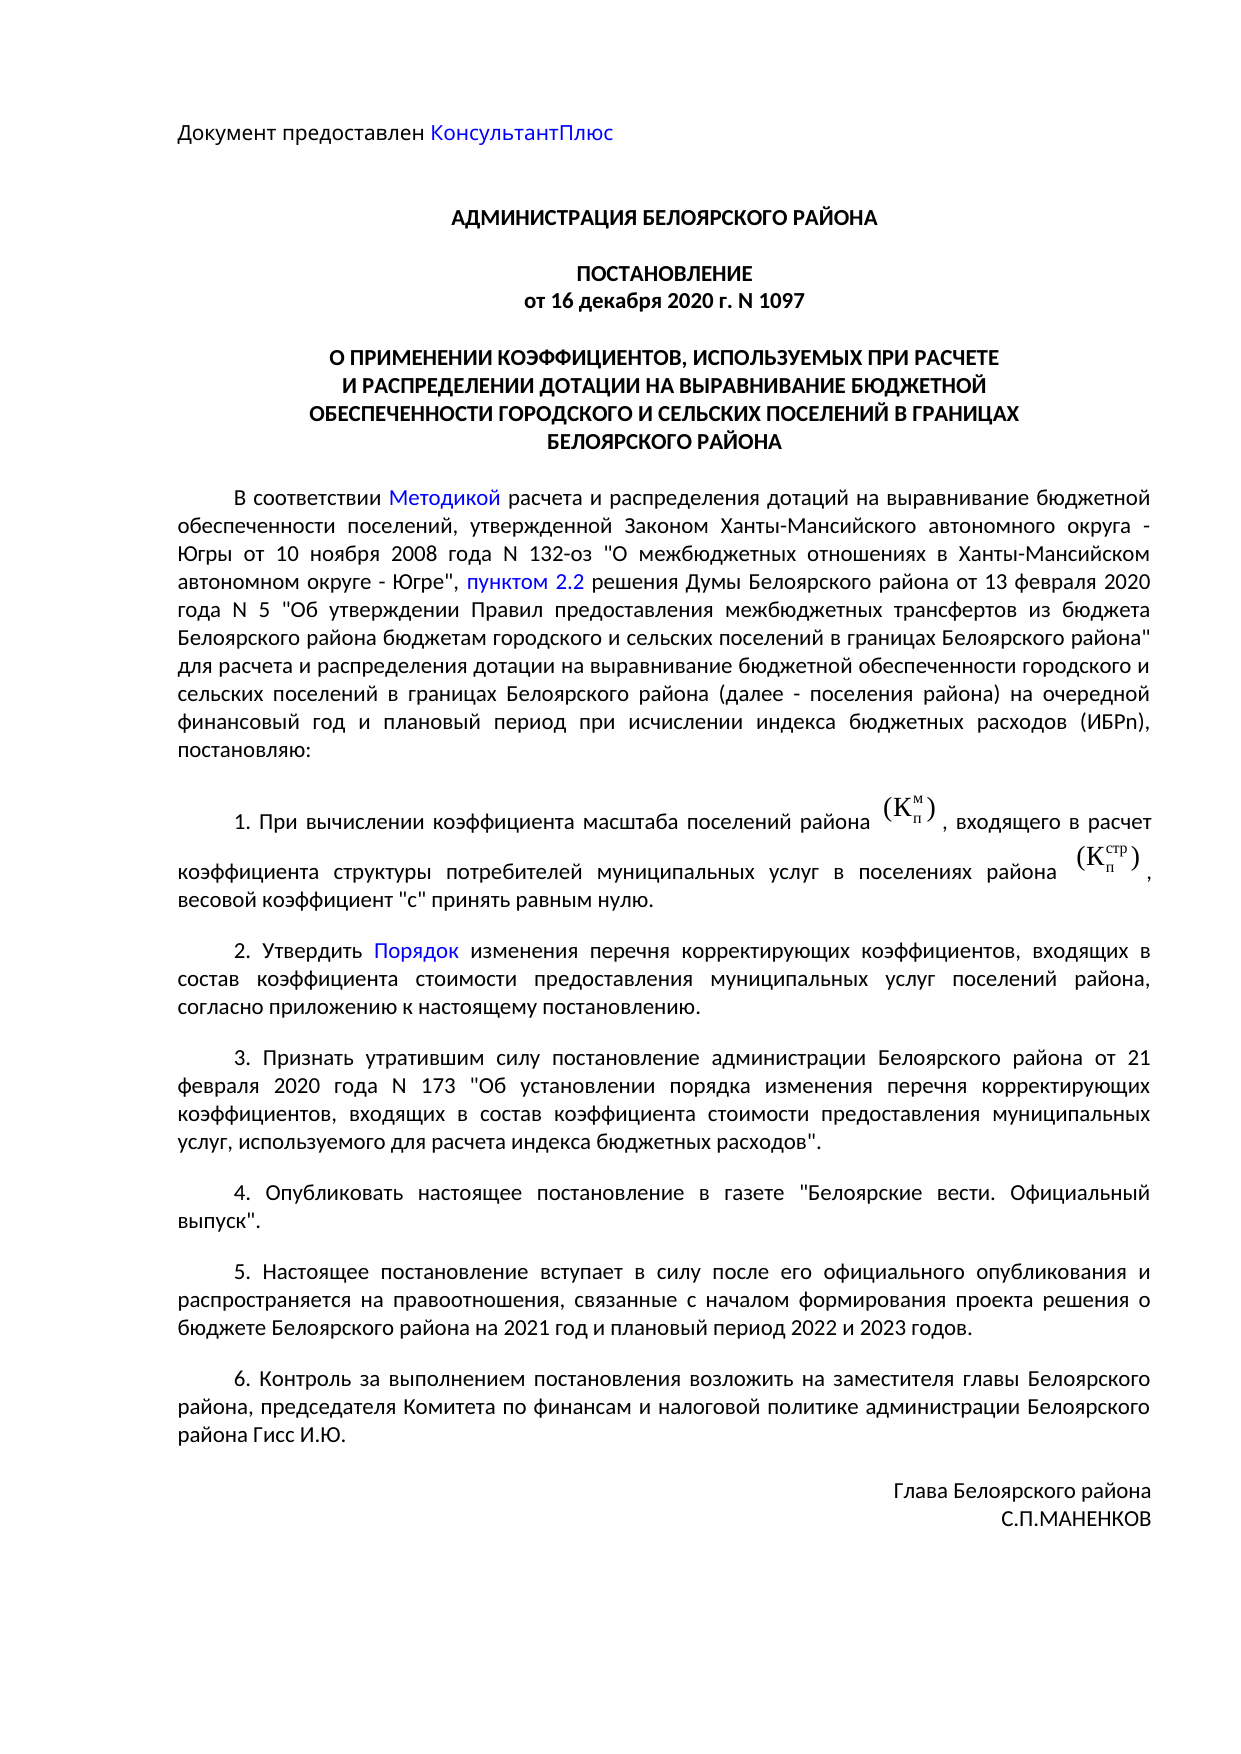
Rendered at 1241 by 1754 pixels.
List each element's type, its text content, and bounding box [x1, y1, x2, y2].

text 1. При вычислении коэффициента масштаба поселений района , входящего в расчет коэффициента структуры потребителей муниципальных услуг в поселениях района , весовой коэффициент "с" принять равным нулю. [177, 786, 1152, 913]
text 6. Контроль за выполнением постановления возложить на заместителя главы Белоярского района, председателя Комитета по финансам и налоговой политике администрации Белоярского района Гисс И.Ю. [177, 1364, 1152, 1448]
text С.П.МАНЕНКОВ [177, 1504, 1152, 1532]
text В соответствии Методикой расчета и распределения дотаций на выравнивание бюджетной обеспеченности поселений, утвержденной Законом Ханты-Мансийского автономного округа - Югры от 10 ноября 2008 года N 132-оз "О межбюджетных отношениях в Ханты-Мансийском автономном округе - Югре", пунктом 2.2 решения Думы Белоярского района от 13 февраля 2020 года N 5 "Об утверждении Правил предоставления межбюджетных трансфертов из бюджета Белоярского района бюджетам городского и сельских поселений в границах Белоярского района" для расчета и распределения дотации на выравнивание бюджетной обеспеченности городского и сельских поселений в границах Белоярского района (далее - поселения района) на очередной финансовый год и плановый период при исчислении индекса бюджетных расходов (ИБРn), постановляю: [177, 483, 1152, 763]
text ОБЕСПЕЧЕННОСТИ ГОРОДСКОГО И СЕЛЬСКИХ ПОСЕЛЕНИЙ В ГРАНИЦАХ [177, 399, 1152, 427]
text Документ предоставлен КонсультантПлюс [177, 118, 1152, 174]
text АДМИНИСТРАЦИЯ БЕЛОЯРСКОГО РАЙОНА [177, 203, 1152, 231]
text О ПРИМЕНЕНИИ КОЭФФИЦИЕНТОВ, ИСПОЛЬЗУЕМЫХ ПРИ РАСЧЕТЕ [177, 343, 1152, 371]
text 5. Настоящее постановление вступает в силу после его официального опубликования и распространяется на правоотношения, связанные с началом формирования проекта решения о бюджете Белоярского района на 2021 год и плановый период 2022 и 2023 годов. [177, 1257, 1152, 1341]
text 2. Утвердить Порядок изменения перечня корректирующих коэффициентов, входящих в состав коэффициента стоимости предоставления муниципальных услуг поселений района, согласно приложению к настоящему постановлению. [177, 936, 1152, 1020]
text БЕЛОЯРСКОГО РАЙОНА [177, 427, 1152, 455]
text И РАСПРЕДЕЛЕНИИ ДОТАЦИИ НА ВЫРАВНИВАНИЕ БЮДЖЕТНОЙ [177, 371, 1152, 399]
text 3. Признать утратившим силу постановление администрации Белоярского района от 21 февраля 2020 года N 173 "Об установлении порядка изменения перечня корректирующих коэффициентов, входящих в состав коэффициента стоимости предоставления муниципальных услуг, используемого для расчета индекса бюджетных расходов". [177, 1043, 1152, 1155]
text ПОСТАНОВЛЕНИЕ [177, 259, 1152, 287]
text 4. Опубликовать настоящее постановление в газете "Белоярские вести. Официальный выпуск". [177, 1178, 1152, 1234]
text Глава Белоярского района [177, 1476, 1152, 1504]
text от 16 декабря 2020 г. N 1097 [177, 287, 1152, 315]
